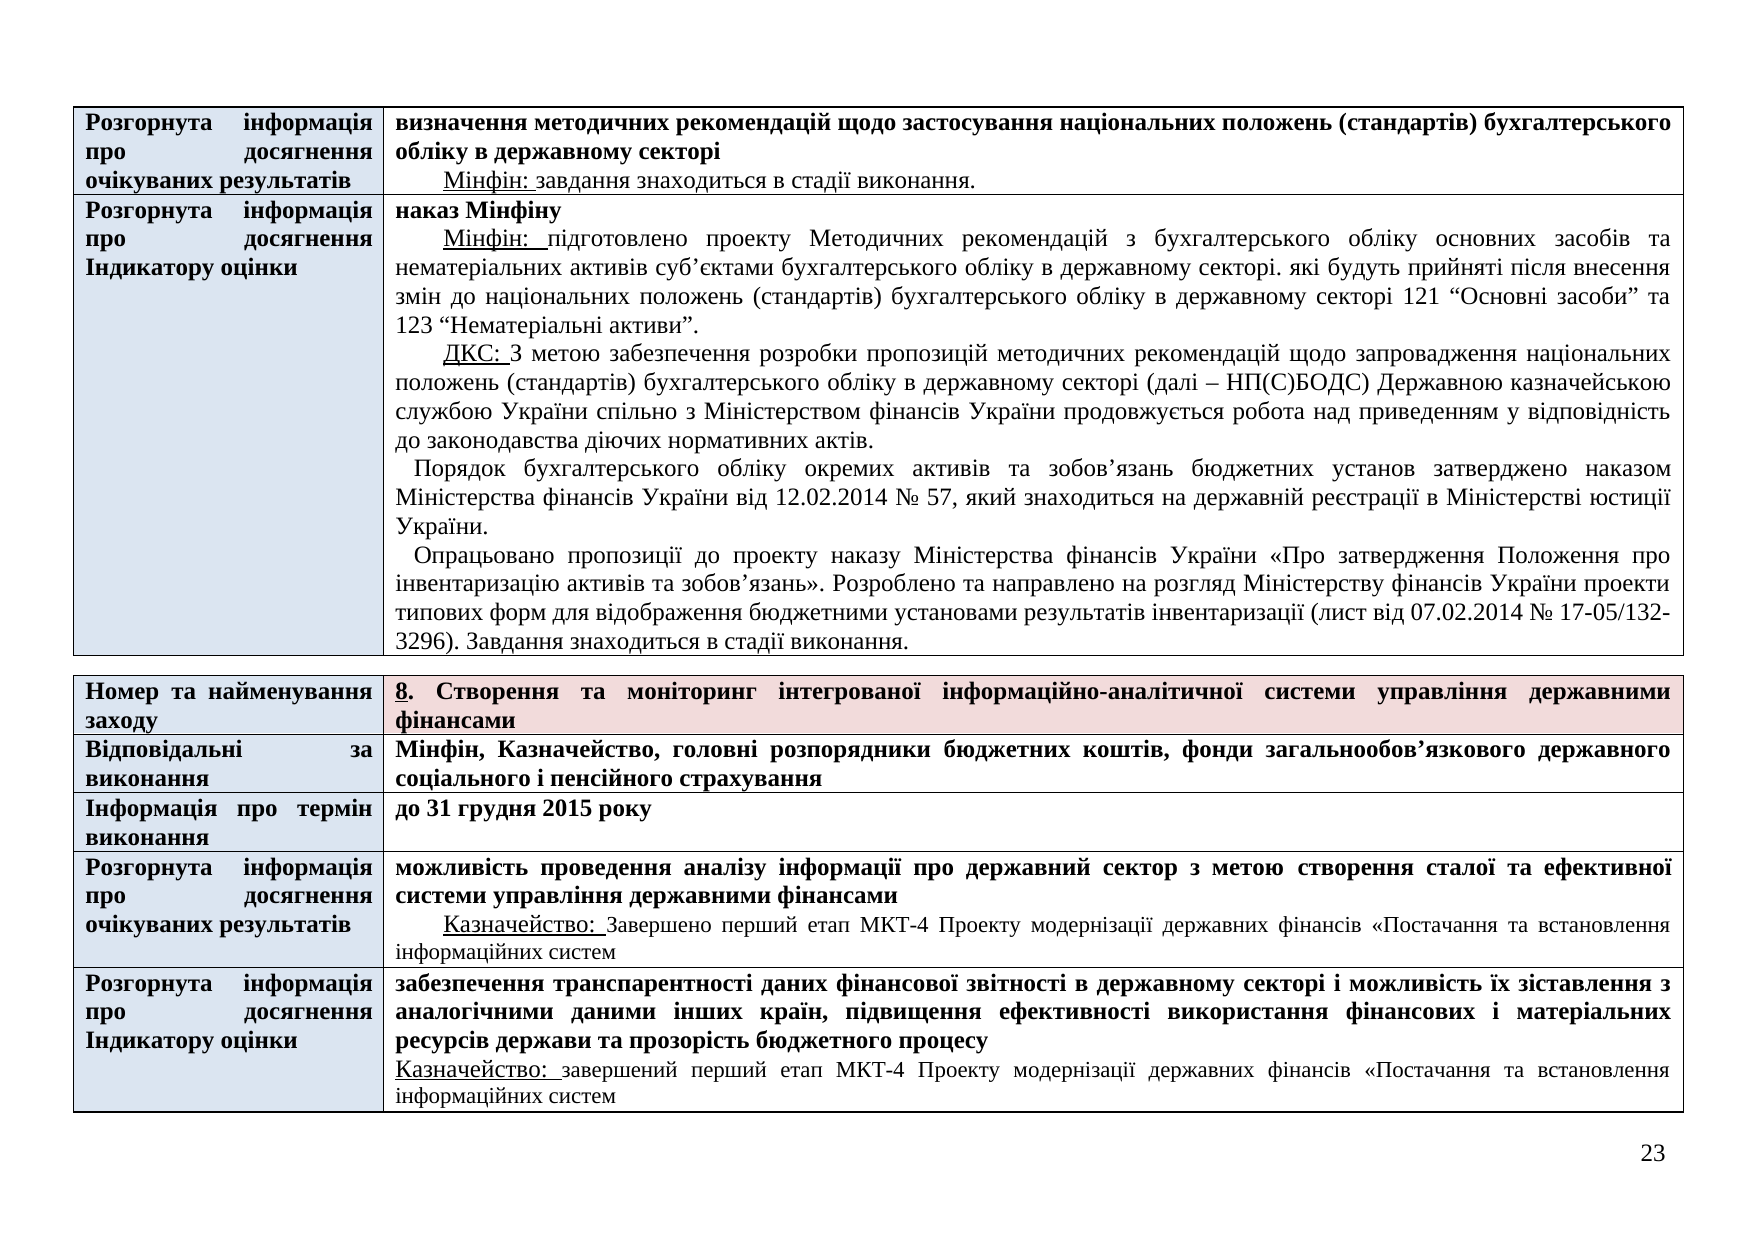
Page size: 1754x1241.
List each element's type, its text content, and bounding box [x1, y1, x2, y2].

table_cell можливість проведення аналізу інформації про державний сектор з метою створення сталої та ефективної системи управління державними фінансами Казначейство: Завершено перший етап МКТ-4 Проекту модернізації державних фінансів «Постачання та встановлення інформаційних систем [384, 852, 1683, 967]
table_cell Мінфін, Казначейство, головні розпорядники бюджетних коштів, фонди загальнообов’язкового державного соціального і пенсійного страхування [384, 735, 1683, 792]
table_cell до 31 грудня 2015 року [384, 793, 1683, 851]
table_cell Розгорнута інформація про досягнення очікуваних результатів [74, 852, 383, 967]
table_cell Відповідальні за виконання [74, 735, 383, 792]
table_cell наказ Мінфіну Мінфін: підготовлено проекту Методичних рекомендацій з бухгалтерського обліку основних засобів та нематеріальних активів суб’єктами бухгалтерського обліку в державному секторі. які будуть прийняті після внесення змін до національних положень (стандартів) бухгалтерського обліку в державному секторі 121 “Основні засоби” та 123 “Нематеріальні активи”. ДКС: З метою забезпечення розробки пропозицій методичних рекомендацій щодо запровадження національних положень (стандартів) бухгалтерського обліку в державному секторі (далі – НП(С)БОДС) Державною казначейською службою України спільно з Міністерством фінансів України продовжується робота над приведенням у відповідність до законодавства діючих нормативних актів. Порядок бухгалтерського обліку окремих активів та зобов’язань бюджетних установ затверджено наказом Міністерства фінансів України від 12.02.2014 № 57, який знаходиться на державній реєстрації в Міністерстві юстиції України. Опрацьовано пропозиції до проекту наказу Міністерства фінансів України «Про затвердження Положення про інвентаризацію активів та зобов’язань». Розроблено та направлено на розгляд Міністерству фінансів України проекти типових форм для відображення бюджетними установами результатів інвентаризації (лист від 07.02.2014 № 17-05/132-3296). Завдання знаходиться в стадії виконання. [384, 195, 1683, 655]
table_header Номер та найменування заходу [74, 676, 383, 733]
table_cell Розгорнута інформація про досягнення очікуваних результатів [74, 108, 383, 194]
table_cell Розгорнута інформація про досягнення Індикатору оцінки [74, 195, 383, 655]
table_cell Інформація про термін виконання [74, 793, 383, 851]
table_header 8. Створення та моніторинг інтегрованої інформаційно-аналітичної системи управління державними фінансами [384, 676, 1683, 733]
table_cell визначення методичних рекомендацій щодо застосування національних положень (стандартів) бухгалтерського обліку в державному секторі Мінфін: завдання знаходиться в стадії виконання. [384, 108, 1683, 194]
table_cell забезпечення транспарентності даних фінансової звітності в державному секторі і можливість їх зіставлення з аналогічними даними інших країн, підвищення ефективності використання фінансових і матеріальних ресурсів держави та прозорість бюджетного процесу Казначейство: завершений перший етап МКТ-4 Проекту модернізації державних фінансів «Постачання та встановлення інформаційних систем [384, 968, 1683, 1111]
table_cell Розгорнута інформація про досягнення Індикатору оцінки [74, 968, 383, 1111]
